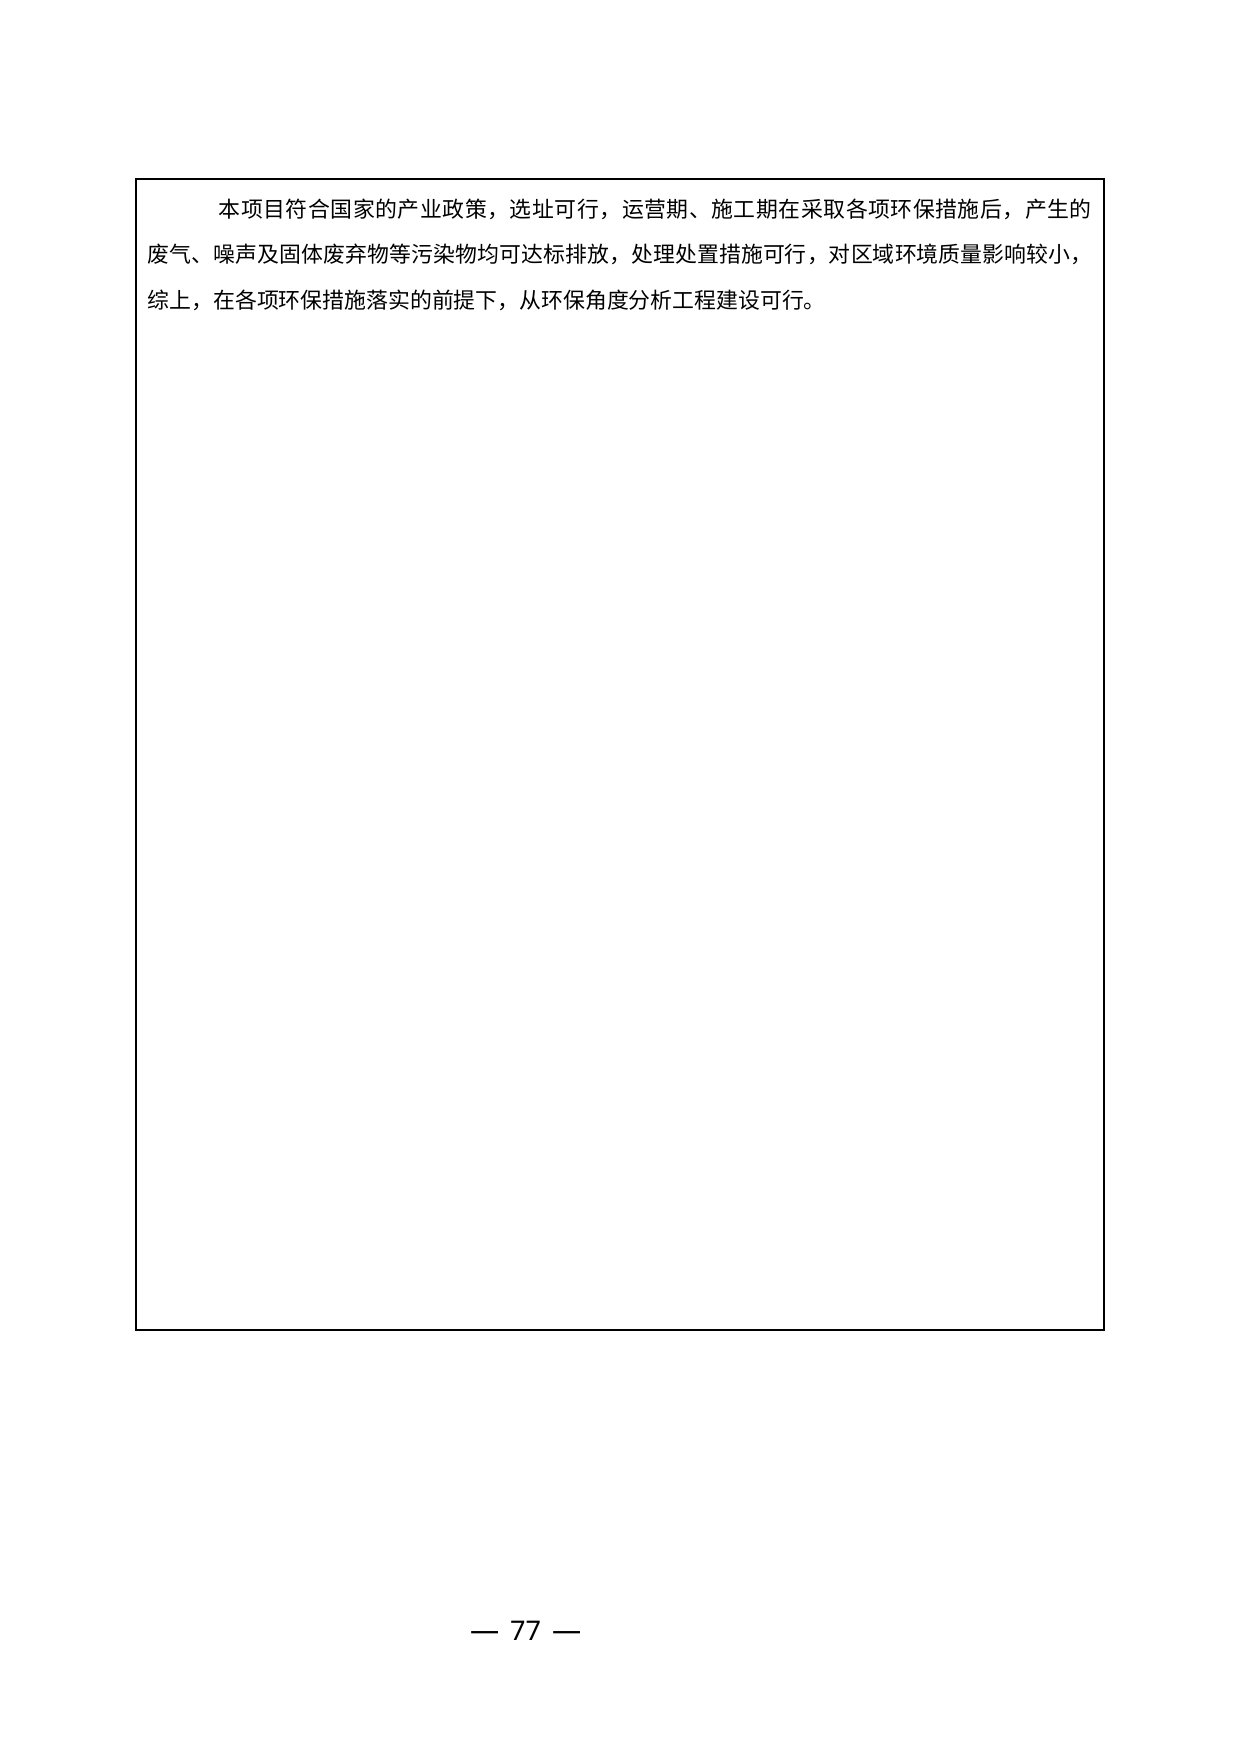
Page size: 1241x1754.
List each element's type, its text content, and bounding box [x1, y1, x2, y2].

table_header 本项目符合国家的产业政策，选址可行，运营期、施工期在采取各项环保措施后，产生的废气、噪声及固体废弃物等污染物均可达标排放，处理处置措施可行，对区域环境质量影响较小，综上，在各项环保措施落实的前提下，从环保角度分析工程建设可行。 [137, 180, 1103, 1329]
